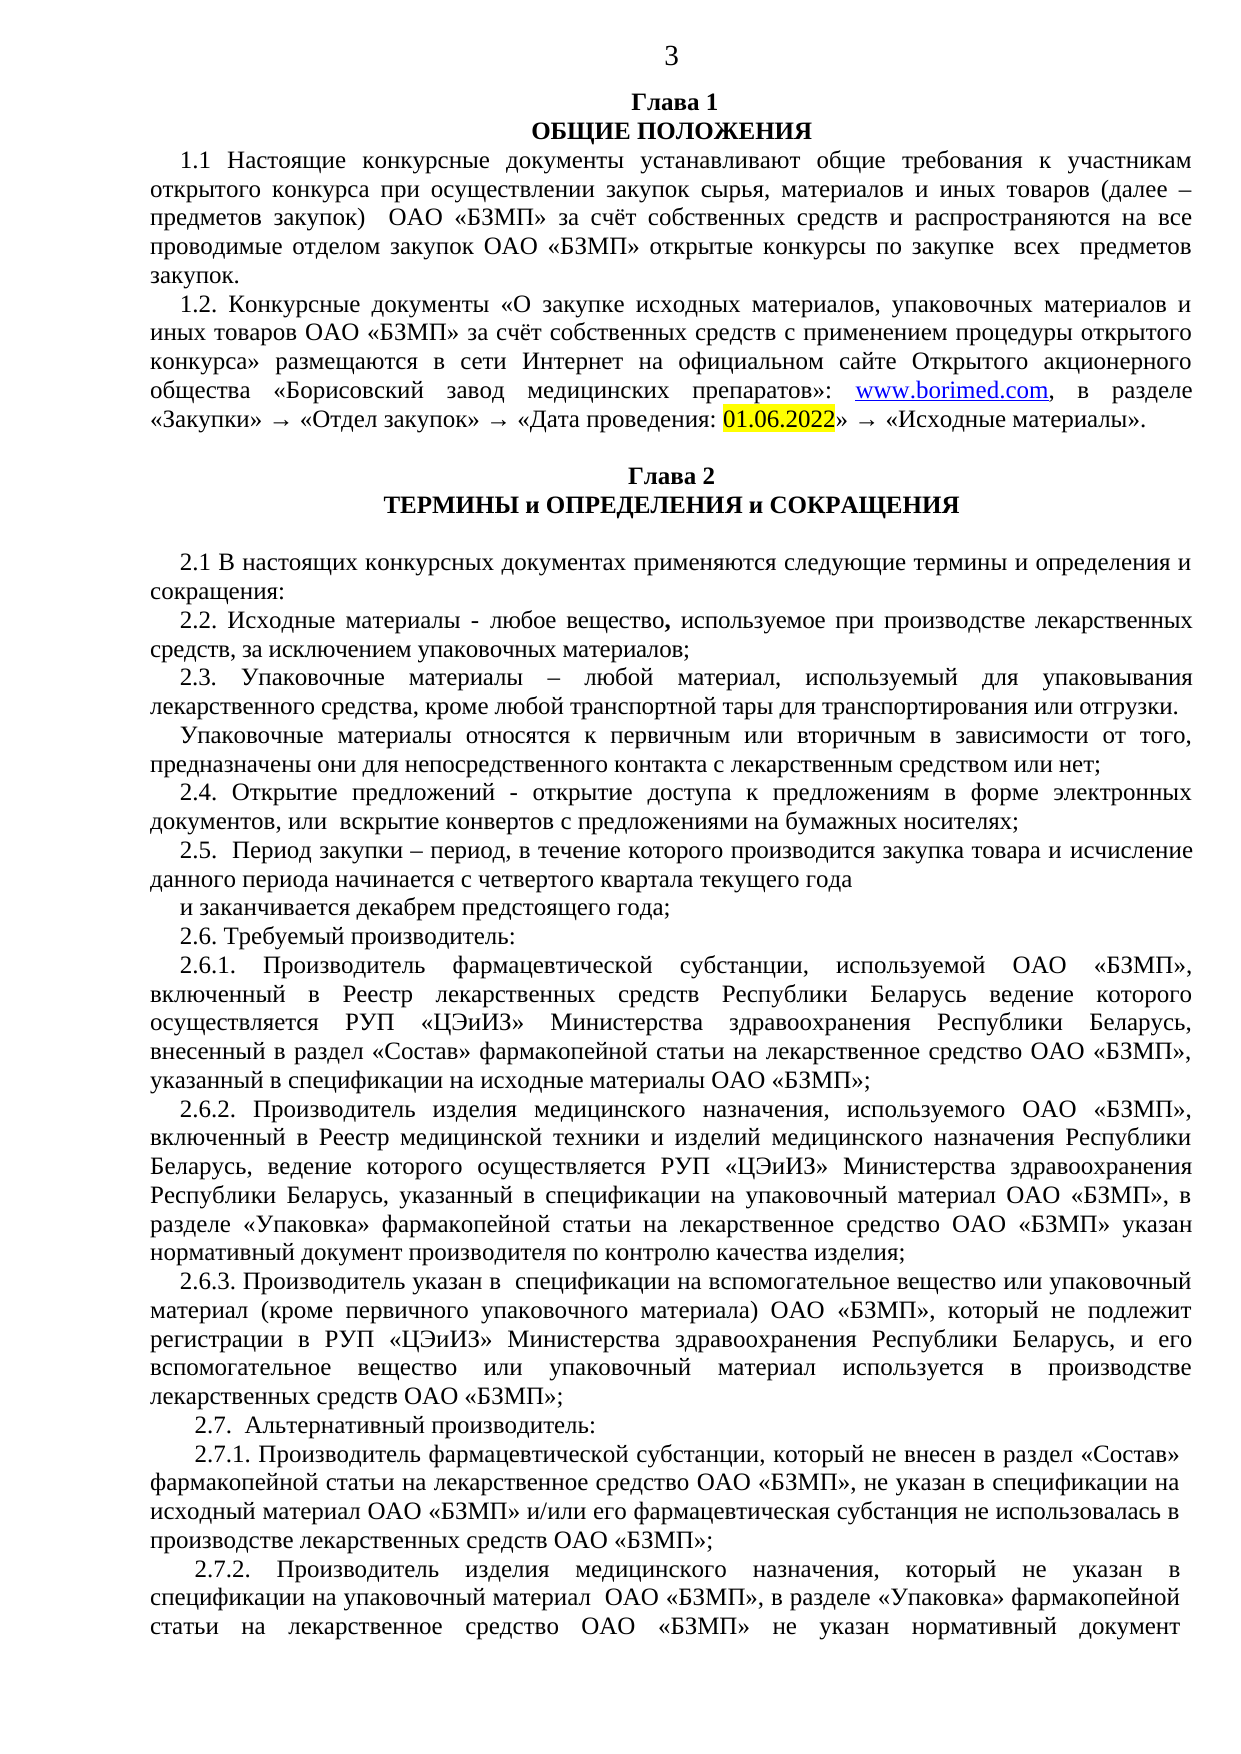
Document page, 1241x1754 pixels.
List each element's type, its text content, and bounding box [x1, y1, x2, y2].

text 2.5. Период закупки – период, в течение которого производится закупка товара и исчисление данного периода начинается с четвертого квартала текущего года [150, 835, 1193, 892]
text 2.6.3. Производитель указан в спецификации на вспомогательное вещество или упаковочный материал (кроме первичного упаковочного материала) ОАО «БЗМП», который не подлежит регистрации в РУП «ЦЭиИЗ» Министерства здравоохранения Республики Беларусь, и его вспомогательное вещество или упаковочный материал используется в производстве лекарственных средств ОАО «БЗМП»; [150, 1266, 1193, 1410]
text 2.7.1. Производитель фармацевтической субстанции, который не внесен в раздел «Состав» фармакопейной статьи на лекарственное средство ОАО «БЗМП», не указан в спецификации на исходный материал ОАО «БЗМП» и/или его фармацевтическая субстанция не использовалась в производстве лекарственных средств ОАО «БЗМП»; [150, 1439, 1181, 1554]
text 1.1 Настоящие конкурсные документы устанавливают общие требования к участникам открытого конкурса при осуществлении закупок сырья, материалов и иных товаров (далее – предметов закупок) ОАО «БЗМП» за счёт собственных средств и распространяются на все проводимые отделом закупок ОАО «БЗМП» открытые конкурсы по закупке всех предметов закупок. [150, 145, 1193, 289]
text Глава 1 [150, 87, 1193, 116]
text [150, 1554, 1181, 1640]
text и заканчивается декабрем предстоящего года; [150, 892, 1193, 921]
text ТЕРМИНЫ и ОПРЕДЕЛЕНИЯ и СОКРАЩЕНИЯ [150, 490, 1193, 519]
text 2.4. Открытие предложений - открытие доступа к предложениям в форме электронных документов, или вскрытие конвертов с предложениями на бумажных носителях; [150, 777, 1193, 835]
text 2.2. Исходные материалы - любое вещество, используемое при производстве лекарственных средств, за исключением упаковочных материалов; [150, 605, 1193, 662]
text 2.6.1. Производитель фармацевтической субстанции, используемой ОАО «БЗМП», включенный в Реестр лекарственных средств Республики Беларусь ведение которого осуществляется РУП «ЦЭиИЗ» Министерства здравоохранения Республики Беларусь, внесенный в раздел «Состав» фармакопейной статьи на лекарственное средство ОАО «БЗМП», указанный в спецификации на исходные материалы ОАО «БЗМП»; [150, 950, 1193, 1094]
text 2.6.2. Производитель изделия медицинского назначения, используемого ОАО «БЗМП», включенный в Реестр медицинской техники и изделий медицинского назначения Республики Беларусь, ведение которого осуществляется РУП «ЦЭиИЗ» Министерства здравоохранения Республики Беларусь, указанный в спецификации на упаковочный материал ОАО «БЗМП», в разделе «Упаковка» фармакопейной статьи на лекарственное средство ОАО «БЗМП» указан нормативный документ производителя по контролю качества изделия; [150, 1094, 1193, 1266]
text 2.3. Упаковочные материалы – любой материал, используемый для упаковывания лекарственного средства, кроме любой транспортной тары для транспортирования или отгрузки. [150, 662, 1193, 720]
text Упаковочные материалы относятся к первичным или вторичным в зависимости от того, предназначены они для непосредственного контакта с лекарственным средством или нет; [150, 720, 1193, 777]
text ОБЩИЕ ПОЛОЖЕНИЯ [150, 116, 1193, 145]
text 1.2. Конкурсные документы «О закупке исходных материалов, упаковочных материалов и иных товаров ОАО «БЗМП» за счёт собственных средств с применением процедуры открытого конкурса» размещаются в сети Интернет на официальном сайте Открытого акционерного общества «Борисовский завод медицинских препаратов»: www.borimed.com, в разделе «Закупки» → «Отдел закупок» → «Дата проведения: 01.06.2022» → «Исходные материалы». [150, 289, 1193, 432]
text Глава 2 [150, 461, 1193, 490]
text 2.6. Требуемый производитель: [150, 921, 1193, 950]
text 2.7. Альтернативный производитель: [150, 1410, 1181, 1439]
text 2.1 В настоящих конкурсных документах применяются следующие термины и определения и сокращения: [150, 547, 1193, 605]
